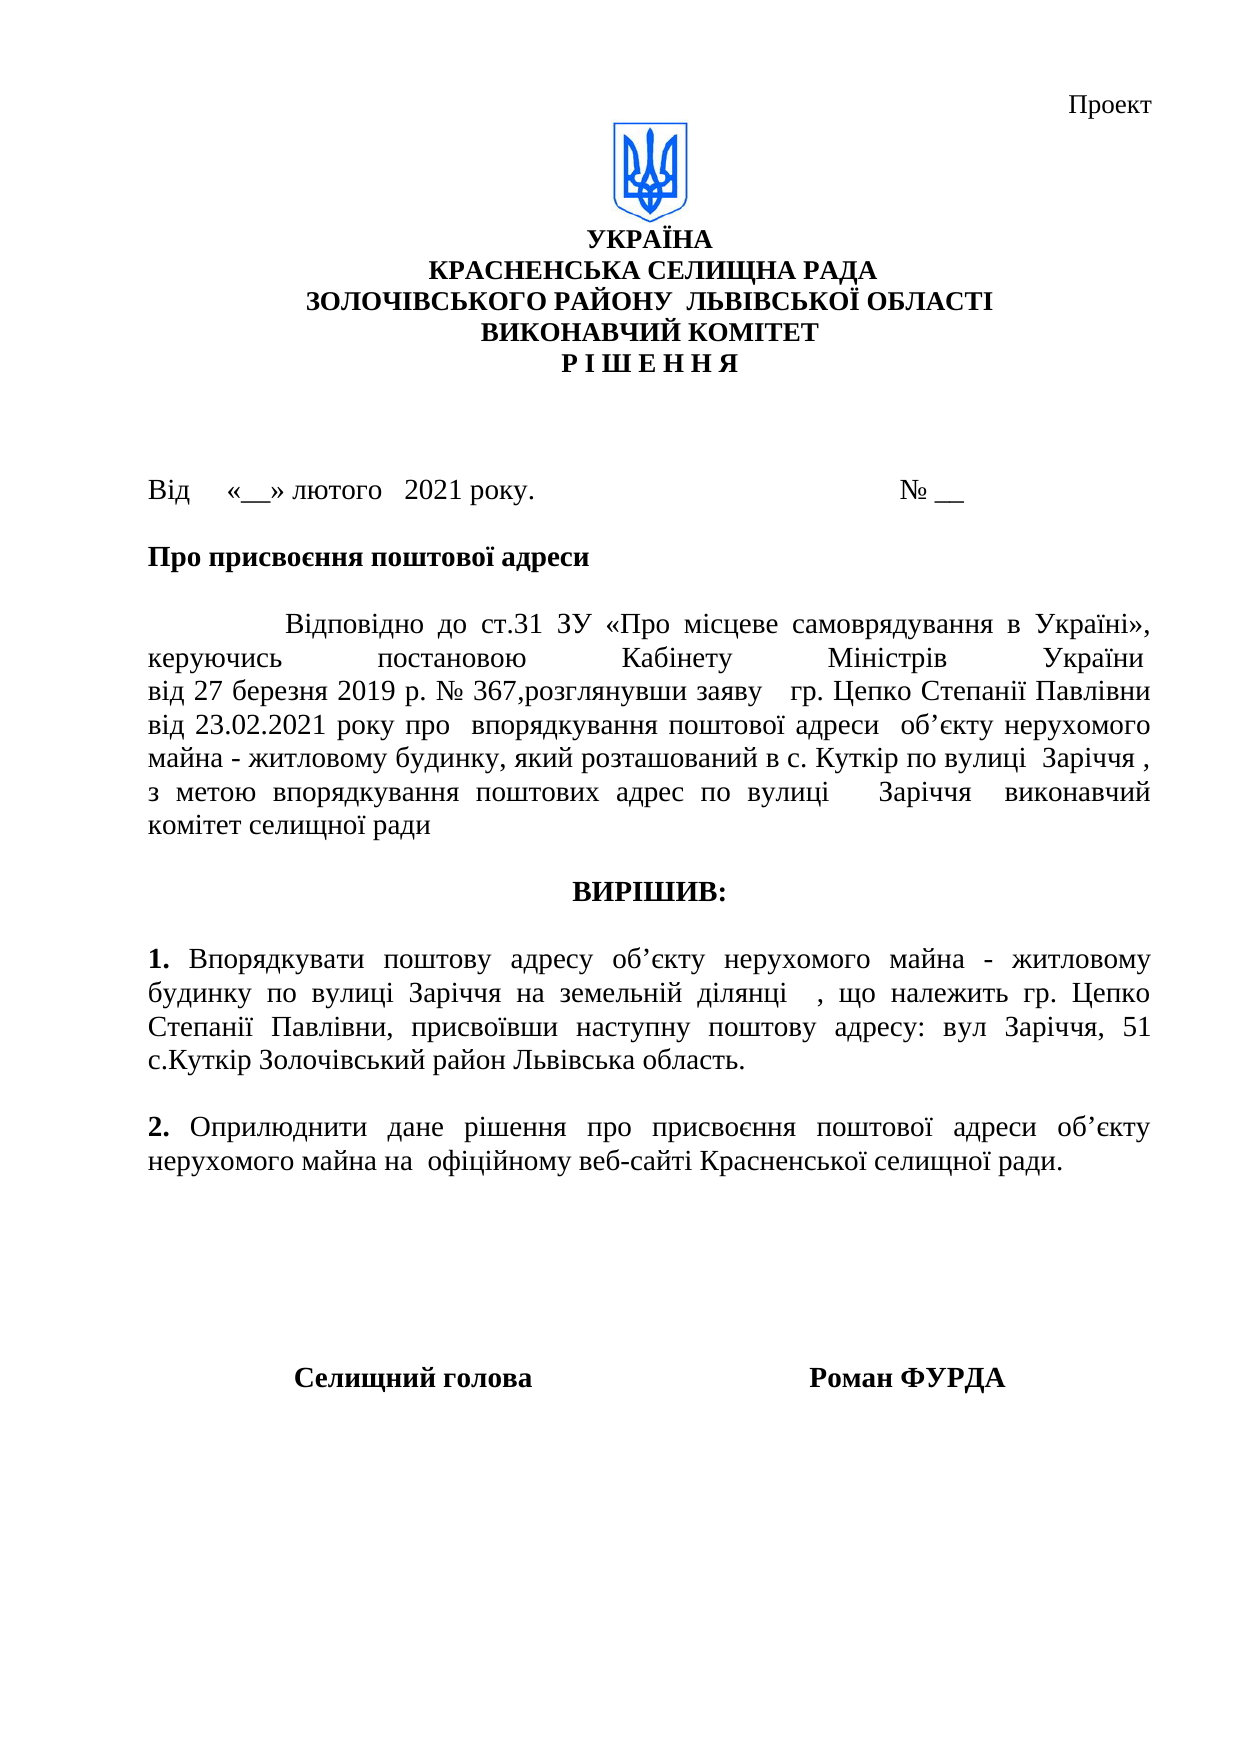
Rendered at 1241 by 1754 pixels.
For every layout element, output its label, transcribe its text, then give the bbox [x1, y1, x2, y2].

text Про присвоєння поштової адреси [148, 539, 1152, 573]
text Р І Ш Е Н Н Я [148, 347, 1152, 378]
text Від «__» лютого 2021 року. № __ [148, 472, 1152, 506]
text КРАСНЕНСЬКА СЕЛИЩНА РАДА [148, 254, 1152, 285]
text Відповідно до ст.31 ЗУ «Про місцеве самоврядування в Україні», керуючись постановою Кабінету Міністрів України від 27 березня 2019 р. № 367,розглянувши заяву гр. Цепко Степанії Павлівни від 23.02.2021 року про впорядкування поштової адреси об’єкту нерухомого майна - житловому будинку, який розташований в с. Куткір по вулиці Заріччя , з метою впорядкування поштових адрес по вулиці Заріччя виконавчий комітет селищної ради [148, 606, 1152, 841]
text ВИКОНАВЧИЙ КОМІТЕТ [148, 316, 1152, 347]
text ВИРІШИВ: [148, 874, 1152, 908]
text 2. Оприлюднити дане рішення про присвоєння поштової адреси об’єкту нерухомого майна на офіційному веб-сайті Красненської селищної ради. [148, 1109, 1152, 1176]
text Проект [148, 88, 1152, 120]
text ЗОЛОЧІВСЬКОГО РАЙОНУ ЛЬВІВСЬКОЇ ОБЛАСТІ [148, 285, 1152, 316]
text Селищний голова Роман ФУРДА [148, 1360, 1152, 1393]
text Україна [148, 223, 1152, 254]
picture [610, 119, 689, 223]
text 1. Впорядкувати поштову адресу об’єкту нерухомого майна - житловому будинку по вулиці Заріччя на земельній ділянці , що належить гр. Цепко Степанії Павлівни, присвоївши наступну поштову адресу: вул Заріччя, 51 с.Куткір Золочівський район Львівська область. [148, 942, 1152, 1076]
